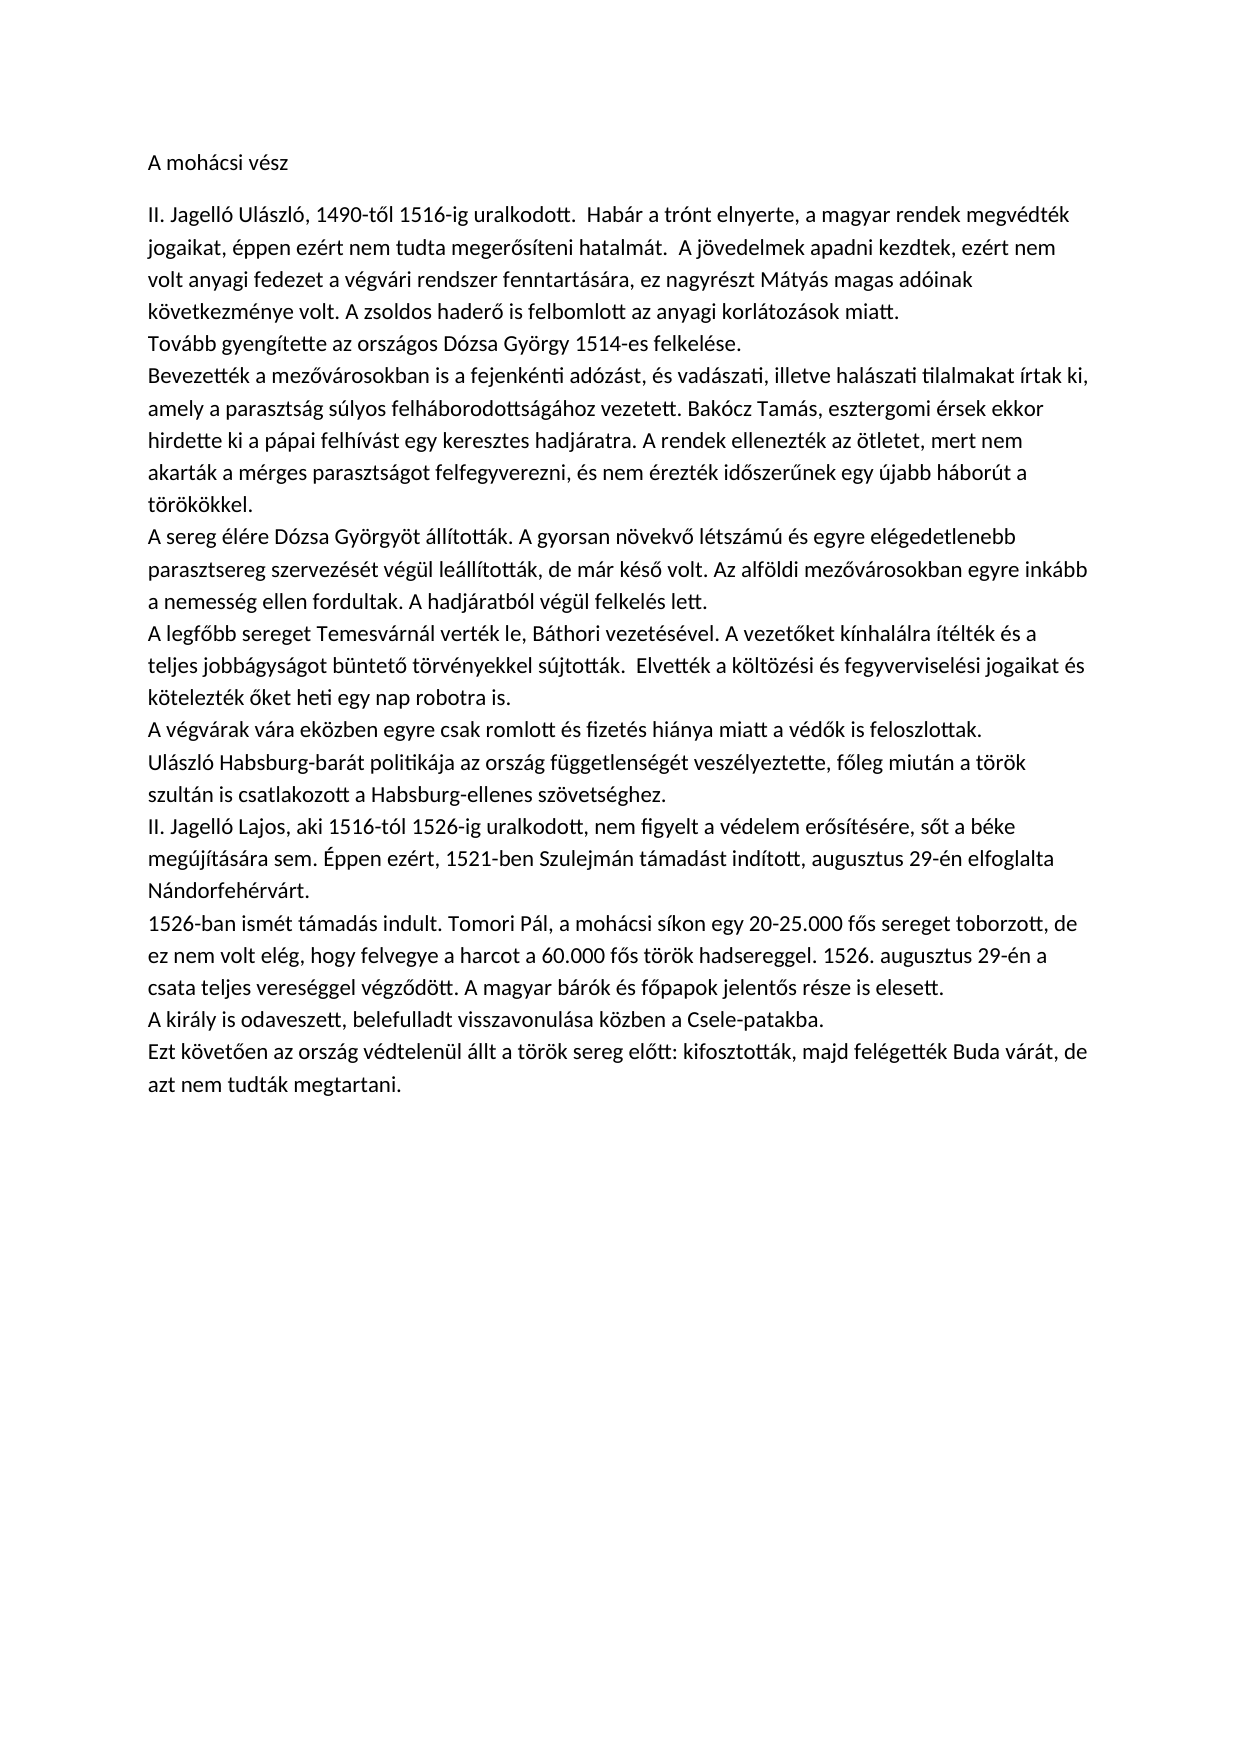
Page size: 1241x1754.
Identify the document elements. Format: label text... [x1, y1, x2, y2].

text A mohácsi vész [148, 148, 1093, 176]
text II. Jagelló Ulászló, 1490-től 1516-ig uralkodott. Habár a trónt elnyerte, a magyar rendek megvédték jogaikat, éppen ezért nem tudta megerősíteni hatalmát. A jövedelmek apadni kezdtek, ezért nem volt anyagi fedezet a végvári rendszer fenntartására, ez nagyrészt Mátyás magas adóinak következménye volt. A zsoldos haderő is felbomlott az anyagi korlátozások miatt. Tovább gyengítette az országos Dózsa György 1514-es felkelése. Bevezették a mezővárosokban is a fejenkénti adózást, és vadászati, illetve halászati tilalmakat írtak ki, amely a parasztság súlyos felháborodottságához vezetett. Bakócz Tamás, esztergomi érsek ekkor hirdette ki a pápai felhívást egy keresztes hadjáratra. A rendek ellenezték az ötletet, mert nem akarták a mérges parasztságot felfegyverezni, és nem érezték időszerűnek egy újabb háborút a törökökkel. A sereg élére Dózsa Györgyöt állították. A gyorsan növekvő létszámú és egyre elégedetlenebb parasztsereg szervezését végül leállították, de már késő volt. Az alföldi mezővárosokban egyre inkább a nemesség ellen fordultak. A hadjáratból végül felkelés lett. A legfőbb sereget Temesvárnál verték le, Báthori vezetésével. A vezetőket kínhalálra ítélték és a teljes jobbágyságot büntető törvényekkel sújtották. Elvették a költözési és fegyverviselési jogaikat és kötelezték őket heti egy nap robotra is. A végvárak vára eközben egyre csak romlott és fizetés hiánya miatt a védők is feloszlottak. Ulászló Habsburg-barát politikája az ország függetlenségét veszélyeztette, főleg miután a török szultán is csatlakozott a Habsburg-ellenes szövetséghez. II. Jagelló Lajos, aki 1516-tól 1526-ig uralkodott, nem figyelt a védelem erősítésére, sőt a béke megújítására sem. Éppen ezért, 1521-ben Szulejmán támadást indított, augusztus 29-én elfoglalta Nándorfehérvárt. 1526-ban ismét támadás indult. Tomori Pál, a mohácsi síkon egy 20-25.000 fős sereget toborzott, de ez nem volt elég, hogy felvegye a harcot a 60.000 fős török hadsereggel. 1526. augusztus 29-én a csata teljes vereséggel végződött. A magyar bárók és főpapok jelentős része is elesett. A király is odaveszett, belefulladt visszavonulása közben a Csele-patakba. Ezt követően az ország védtelenül állt a török sereg előtt: kifosztották, majd felégették Buda várát, de azt nem tudták megtartani. [148, 201, 1093, 1098]
